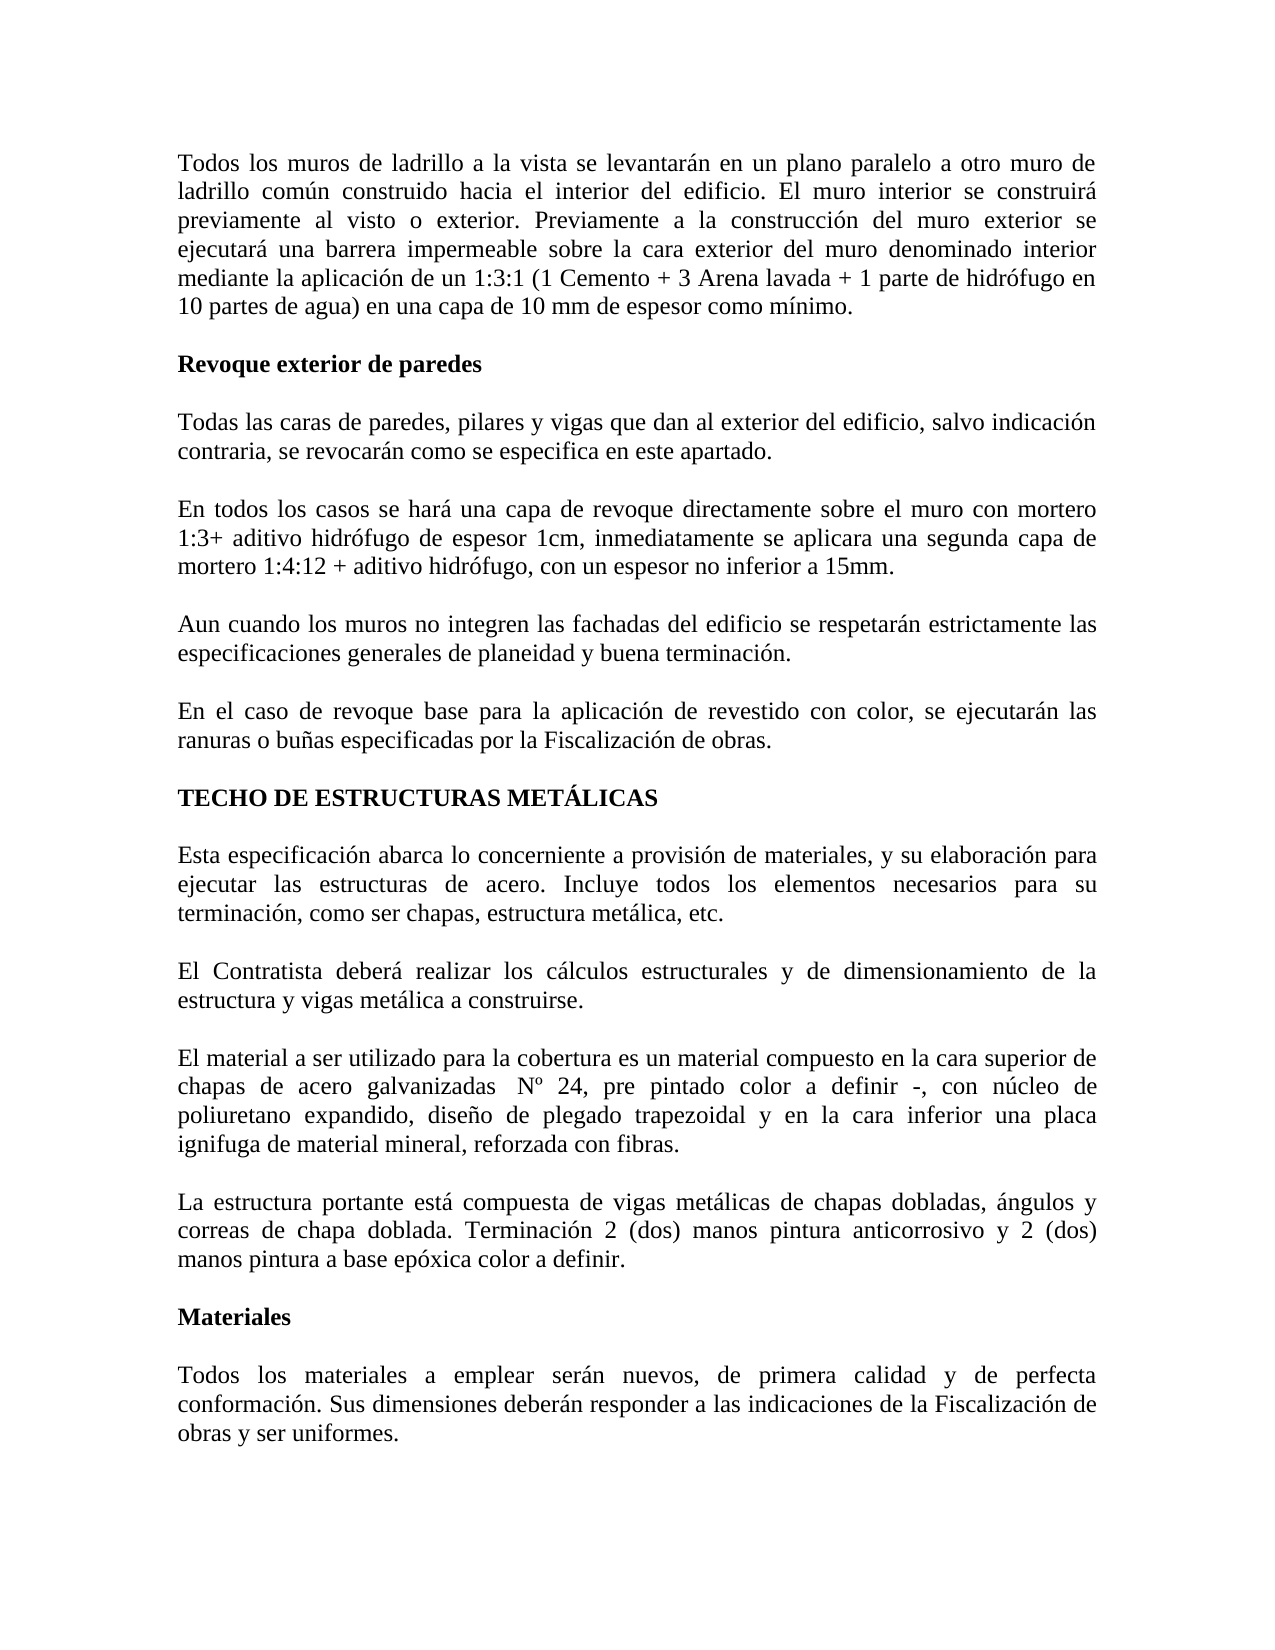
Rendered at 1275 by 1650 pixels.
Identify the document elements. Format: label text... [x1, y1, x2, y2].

text El material a ser utilizado para la cobertura es un material compuesto en la cara superior de chapas de acero galvanizadas Nº 24, pre pintado color a definir -, con núcleo de poliuretano expandido, diseño de plegado trapezoidal y en la cara inferior una placa ignifuga de material mineral, reforzada con fibras. [177, 1043, 1098, 1158]
text Todos los muros de ladrillo a la vista se levantarán en un plano paralelo a otro muro de ladrillo común construido hacia el interior del edificio. El muro interior se construirá previamente al visto o exterior. Previamente a la construcción del muro exterior se ejecutará una barrera impermeable sobre la cara exterior del muro denominado interior mediante la aplicación de un 1:3:1 (1 Cemento + 3 Arena lavada + 1 parte de hidrófugo en 10 partes de agua) en una capa de 10 mm de espesor como mínimo. [177, 148, 1098, 320]
text La estructura portante está compuesta de vigas metálicas de chapas dobladas, ángulos y correas de chapa doblada. Terminación 2 (dos) manos pintura anticorrosivo y 2 (dos) manos pintura a base epóxica color a definir. [177, 1187, 1098, 1273]
text Todas las caras de paredes, pilares y vigas que dan al exterior del edificio, salvo indicación contraria, se revocarán como se especifica en este apartado. [177, 407, 1098, 465]
text Aun cuando los muros no integren las fachadas del edificio se respetarán estrictamente las especificaciones generales de planeidad y buena terminación. [177, 609, 1098, 667]
text En el caso de revoque base para la aplicación de revestido con color, se ejecutarán las ranuras o buñas especificadas por la Fiscalización de obras. [177, 696, 1098, 753]
text El Contratista deberá realizar los cálculos estructurales y de dimensionamiento de la estructura y vigas metálica a construirse. [177, 956, 1098, 1013]
text En todos los casos se hará una capa de revoque directamente sobre el muro con mortero 1:3+ aditivo hidrófugo de espesor 1cm, inmediatamente se aplicara una segunda capa de mortero 1:4:12 + aditivo hidrófugo, con un espesor no inferior a 15mm. [177, 494, 1098, 580]
text Revoque exterior de paredes [177, 349, 1098, 378]
text Esta especificación abarca lo concerniente a provisión de materiales, y su elaboración para ejecutar las estructuras de acero. Incluye todos los elementos necesarios para su terminación, como ser chapas, estructura metálica, etc. [177, 841, 1098, 927]
text TECHO DE ESTRUCTURAS METÁLICAS [177, 783, 1098, 811]
text Todos los materiales a emplear serán nuevos, de primera calidad y de perfecta conformación. Sus dimensiones deberán responder a las indicaciones de la Fiscalización de obras y ser uniformes. [177, 1360, 1098, 1446]
text Materiales [177, 1302, 1098, 1331]
